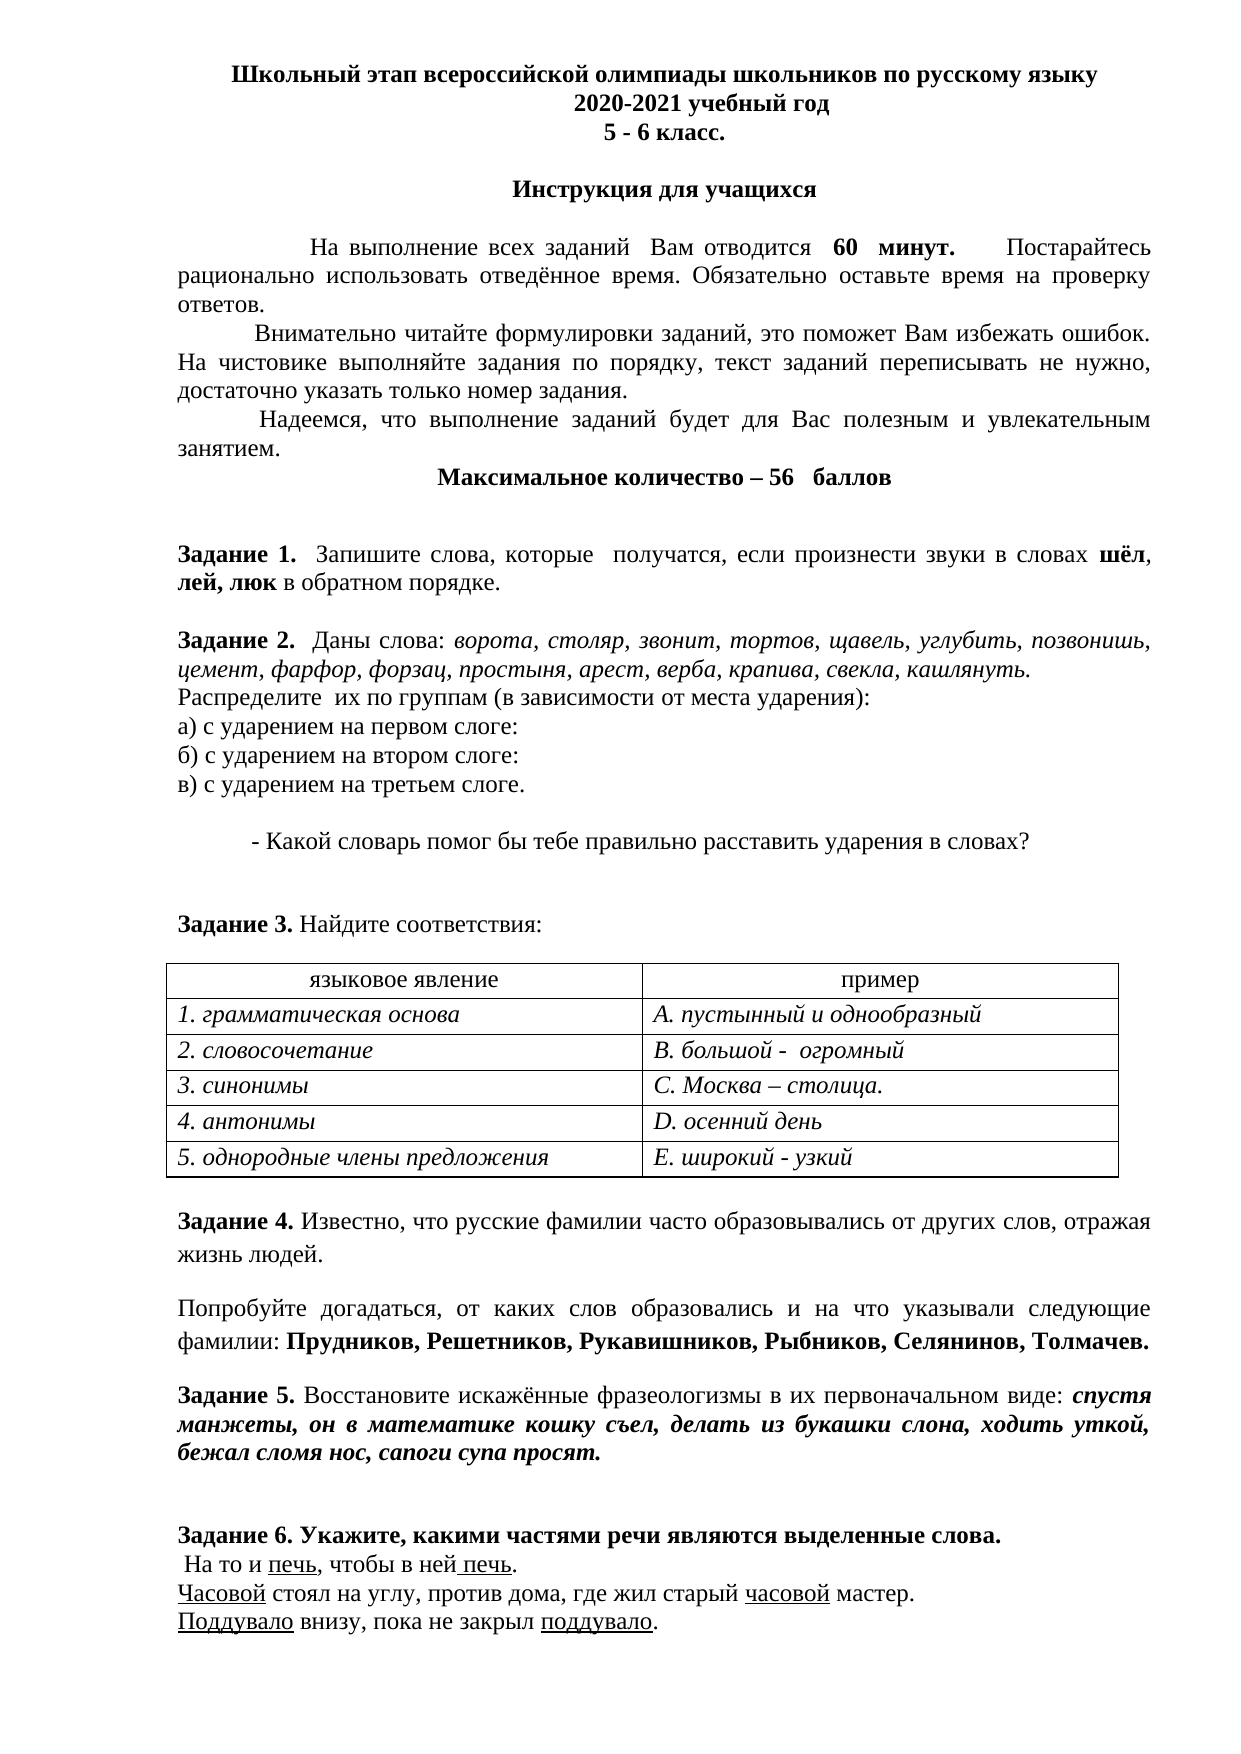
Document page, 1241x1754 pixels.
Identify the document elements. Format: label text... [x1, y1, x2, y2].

text На выполнение всех заданий Вам отводится 60 минут. Постарайтесь рационально использовать отведённое время. Обязательно оставьте время на проверку ответов. [177, 232, 1152, 318]
table_header пример [643, 964, 1118, 998]
text Распределите их по группам (в зависимости от места ударения): [177, 682, 1152, 711]
text Задание 6. Укажите, какими частями речи являются выделенные слова. [177, 1520, 1152, 1549]
table_cell 3. синонимы [167, 1071, 642, 1105]
text Поддувало внизу, пока не закрыл поддувало. [177, 1606, 1152, 1635]
text 5 - 6 класс. [177, 117, 1152, 145]
text Задание 5. Восстановите искажённые фразеологизмы в их первоначальном виде: спустя манжеты, он в математике кошку съел, делать из букашки слона, ходить уткой, бежал сломя нос, сапоги супа просят. [177, 1380, 1152, 1466]
text Инструкция для учащихся [177, 174, 1152, 203]
text 2020-2021 учебный год [177, 88, 1152, 117]
table_cell E. широкий - узкий [643, 1142, 1118, 1176]
text На то и печь, чтобы в ней печь. [177, 1549, 1152, 1578]
text Задание 4. Известно, что русские фамилии часто образовывались от других слов, отражая жизнь людей. [177, 1206, 1152, 1268]
text б) с ударением на втором слоге: [177, 740, 1152, 769]
table_header языковое явление [167, 964, 642, 998]
text Школьный этап всероссийской олимпиады школьников по русскому языку [177, 59, 1152, 88]
text Попробуйте догадаться, от каких слов образовались и на что указывали следующие фамилии: Прудников, Решетников, Рукавишников, Рыбников, Селянинов, Толмачев. [177, 1293, 1152, 1355]
text - Какой словарь помог бы тебе правильно расставить ударения в словах? [177, 826, 1152, 855]
table_cell 1. грамматическая основа [167, 999, 642, 1034]
table_cell C. Москва – столица. [643, 1071, 1118, 1105]
text Максимальное количество – 56 баллов [177, 462, 1152, 490]
table_cell B. большой - огромный [643, 1035, 1118, 1069]
text Надеемся, что выполнение заданий будет для Вас полезным и увлекательным занятием. [177, 404, 1152, 462]
table_cell 5. однородные члены предложения [167, 1142, 642, 1176]
text Часовой стоял на углу, против дома, где жил старый часовой мастер. [177, 1578, 1152, 1606]
table_cell А. пустынный и однообразный [643, 999, 1118, 1034]
text Задание 3. Найдите соответствия: [177, 909, 1152, 938]
text а) с ударением на первом слоге: [177, 711, 1152, 740]
table_cell 4. антонимы [167, 1106, 642, 1141]
text Задание 2. Даны слова: ворота, столяр, звонит, тортов, щавель, углубить, позвонишь, цемент, фарфор, форзац, простыня, арест, верба, крапива, свекла, кашлянуть. [177, 625, 1152, 682]
text в) с ударением на третьем слоге. [177, 769, 1152, 797]
text Задание 1. Запишите слова, которые получатся, если произнести звуки в словах шёл, лей, люк в обратном порядке. [177, 539, 1152, 596]
table_cell D. осенний день [643, 1106, 1118, 1141]
table_cell 2. словосочетание [167, 1035, 642, 1069]
text Внимательно читайте формулировки заданий, это поможет Вам избежать ошибок. На чистовике выполняйте задания по порядку, текст заданий переписывать не нужно, достаточно указать только номер задания. [177, 318, 1152, 404]
